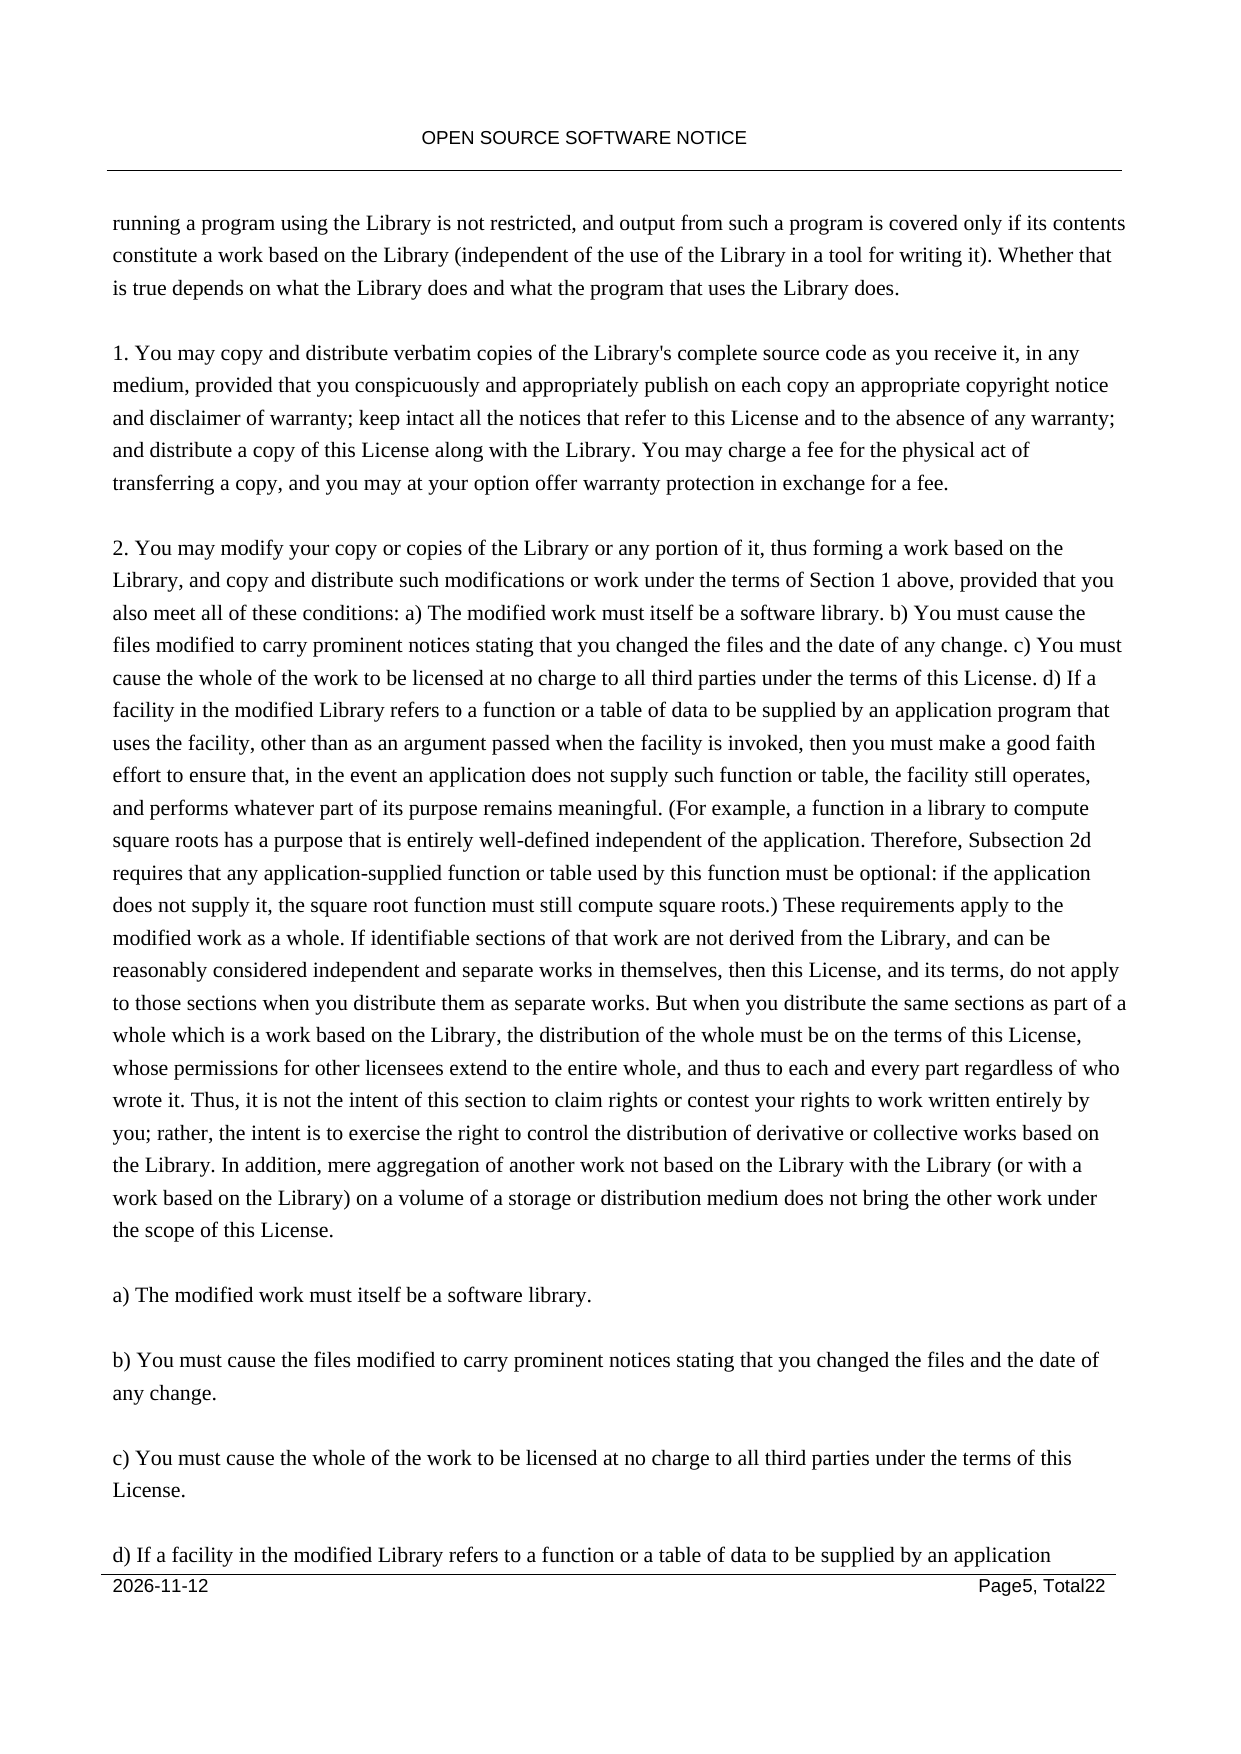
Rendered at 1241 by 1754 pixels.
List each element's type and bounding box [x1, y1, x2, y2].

text [112, 206, 1128, 1571]
